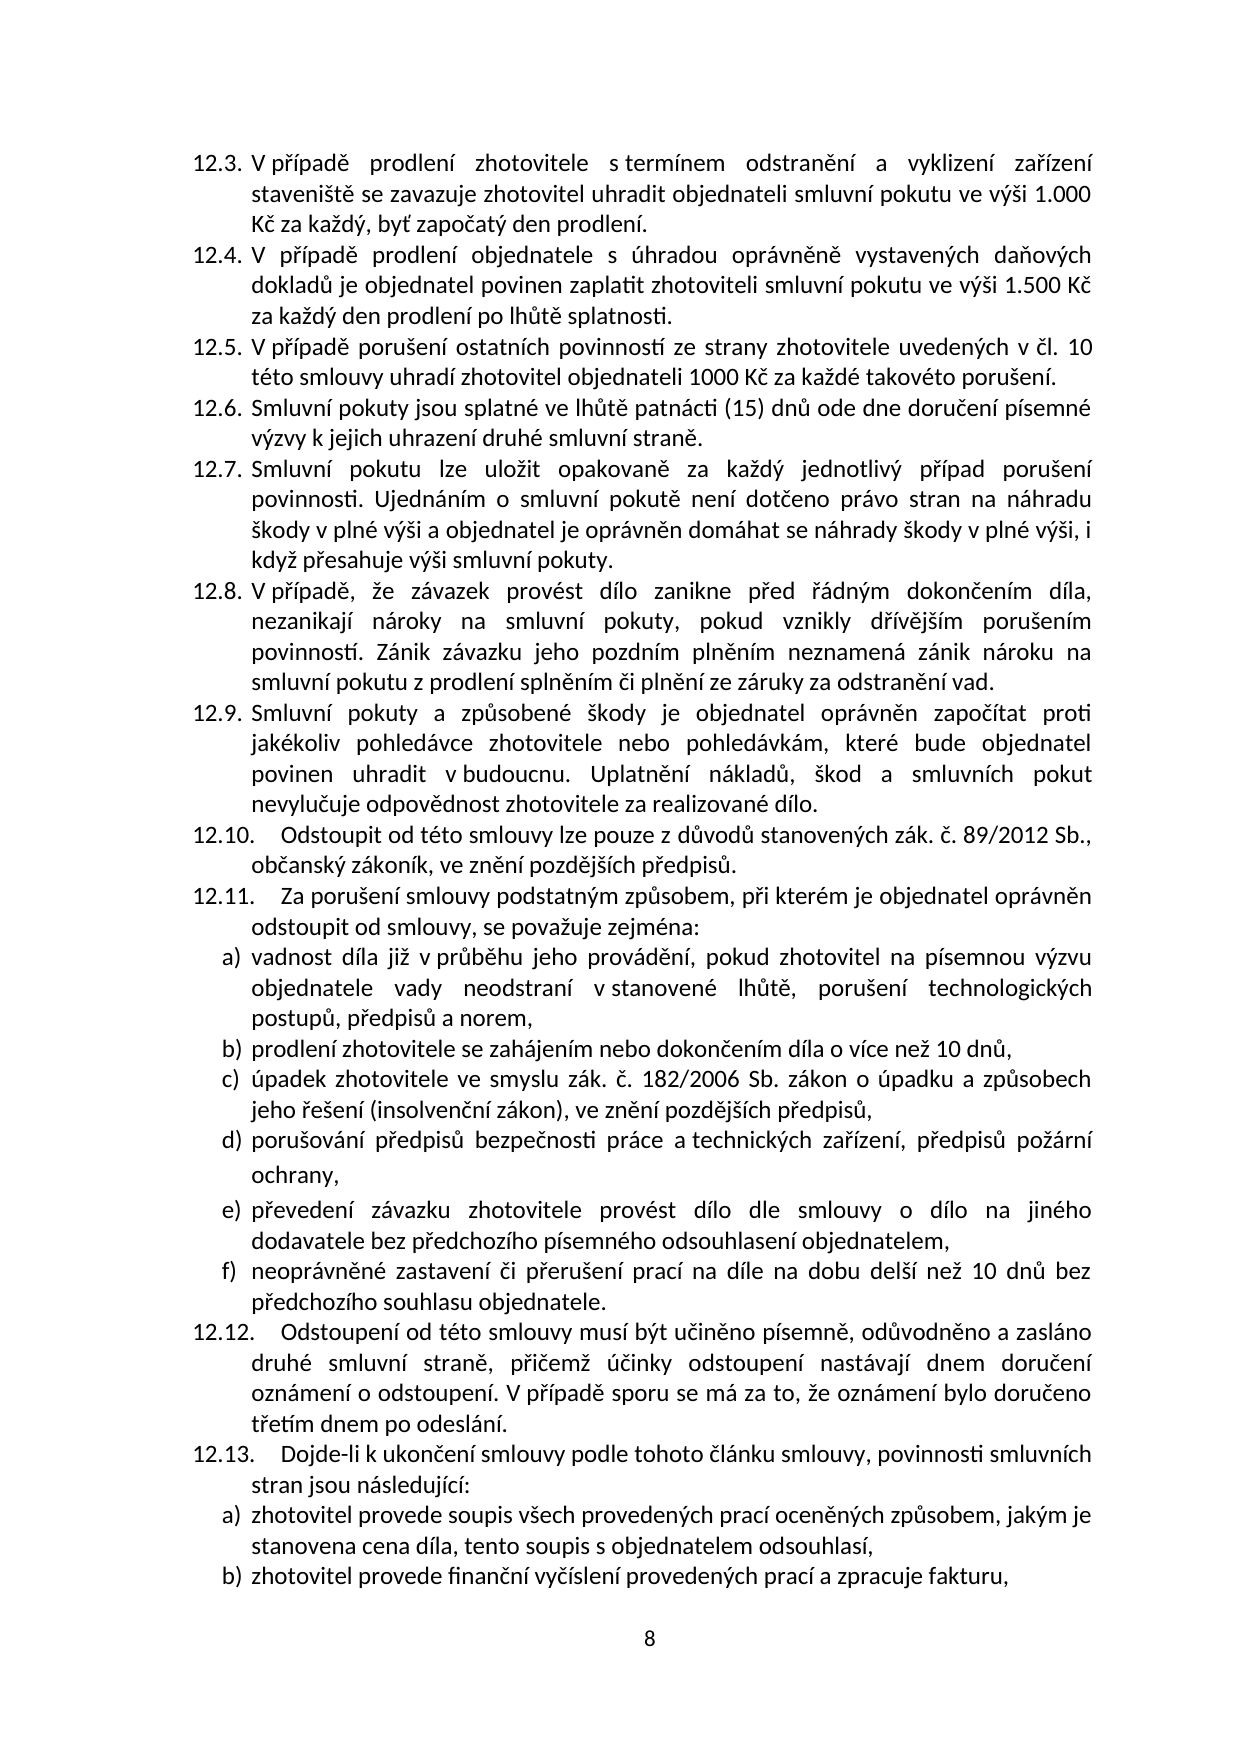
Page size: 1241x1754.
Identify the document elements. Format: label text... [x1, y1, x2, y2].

list prodlení zhotovitele se zahájením nebo dokončením díla o více než 10 dnů, [222, 1033, 1093, 1063]
list V případě prodlení objednatele s úhradou oprávněně vystavených daňových dokladů je objednatel povinen zaplatit zhotoviteli smluvní pokutu ve výši 1.500 Kč za každý den prodlení po lhůtě splatnosti. [192, 239, 1093, 331]
list V případě, že závazek provést dílo zanikne před řádným dokončením díla, nezanikají nároky na smluvní pokuty, pokud vznikly dřívějším porušením povinností. Zánik závazku jeho pozdním plněním neznamená zánik nároku na smluvní pokutu z prodlení splněním či plnění ze záruky za odstranění vad. [192, 575, 1093, 697]
list Smluvní pokutu lze uložit opakovaně za každý jednotlivý případ porušení povinnosti. Ujednáním o smluvní pokutě není dotčeno právo stran na náhradu škody v plné výši a objednatel je oprávněn domáhat se náhrady škody v plné výši, i když přesahuje výši smluvní pokuty. [192, 453, 1093, 575]
list Odstoupit od této smlouvy lze pouze z důvodů stanovených zák. č. 89/2012 Sb., občanský zákoník, ve znění pozdějších předpisů. [192, 819, 1093, 880]
list Smluvní pokuty jsou splatné ve lhůtě patnácti (15) dnů ode dne doručení písemné výzvy k jejich uhrazení druhé smluvní straně. [192, 392, 1093, 453]
list zhotovitel provede finanční vyčíslení provedených prací a zpracuje fakturu, [222, 1561, 1093, 1591]
list vadnost díla již v průběhu jeho provádění, pokud zhotovitel na písemnou výzvu objednatele vady neodstraní v stanovené lhůtě, porušení technologických postupů, předpisů a norem, [222, 941, 1093, 1033]
list zhotovitel provede soupis všech provedených prací oceněných způsobem, jakým je stanovena cena díla, tento soupis s objednatelem odsouhlasí, [222, 1499, 1093, 1561]
list Odstoupení od této smlouvy musí být učiněno písemně, odůvodněno a zasláno druhé smluvní straně, přičemž účinky odstoupení nastávají dnem doručení oznámení o odstoupení. V případě sporu se má za to, že oznámení bylo doručeno třetím dnem po odeslání. [192, 1316, 1093, 1438]
list Dojde-li k ukončení smlouvy podle tohoto článku smlouvy, povinnosti smluvních stran jsou následující: [192, 1438, 1093, 1499]
list převedení závazku zhotovitele provést dílo dle smlouvy o dílo na jiného dodavatele bez předchozího písemného odsouhlasení objednatelem, [222, 1194, 1093, 1255]
list úpadek zhotovitele ve smyslu zák. č. 182/2006 Sb. zákon o úpadku a způsobech jeho řešení (insolvenční zákon), ve znění pozdějších předpisů, [222, 1063, 1093, 1124]
list Za porušení smlouvy podstatným způsobem, při kterém je objednatel oprávněn odstoupit od smlouvy, se považuje zejména: [192, 880, 1093, 941]
list porušování předpisů bezpečnosti práce a technických zařízení, předpisů požární ochrany, [222, 1124, 1093, 1190]
list neoprávněné zastavení či přerušení prací na díle na dobu delší než 10 dnů bez předchozího souhlasu objednatele. [222, 1255, 1093, 1316]
list V případě porušení ostatních povinností ze strany zhotovitele uvedených v čl. 10 této smlouvy uhradí zhotovitel objednateli 1000 Kč za každé takovéto porušení. [192, 331, 1093, 392]
list V případě prodlení zhotovitele s termínem odstranění a vyklizení zařízení staveniště se zavazuje zhotovitel uhradit objednateli smluvní pokutu ve výši 1.000 Kč za každý, byť započatý den prodlení. [192, 148, 1093, 239]
list Smluvní pokuty a způsobené škody je objednatel oprávněn započítat proti jakékoliv pohledávce zhotovitele nebo pohledávkám, které bude objednatel povinen uhradit v budoucnu. Uplatnění nákladů, škod a smluvních pokut nevylučuje odpovědnost zhotovitele za realizované dílo. [192, 697, 1093, 819]
